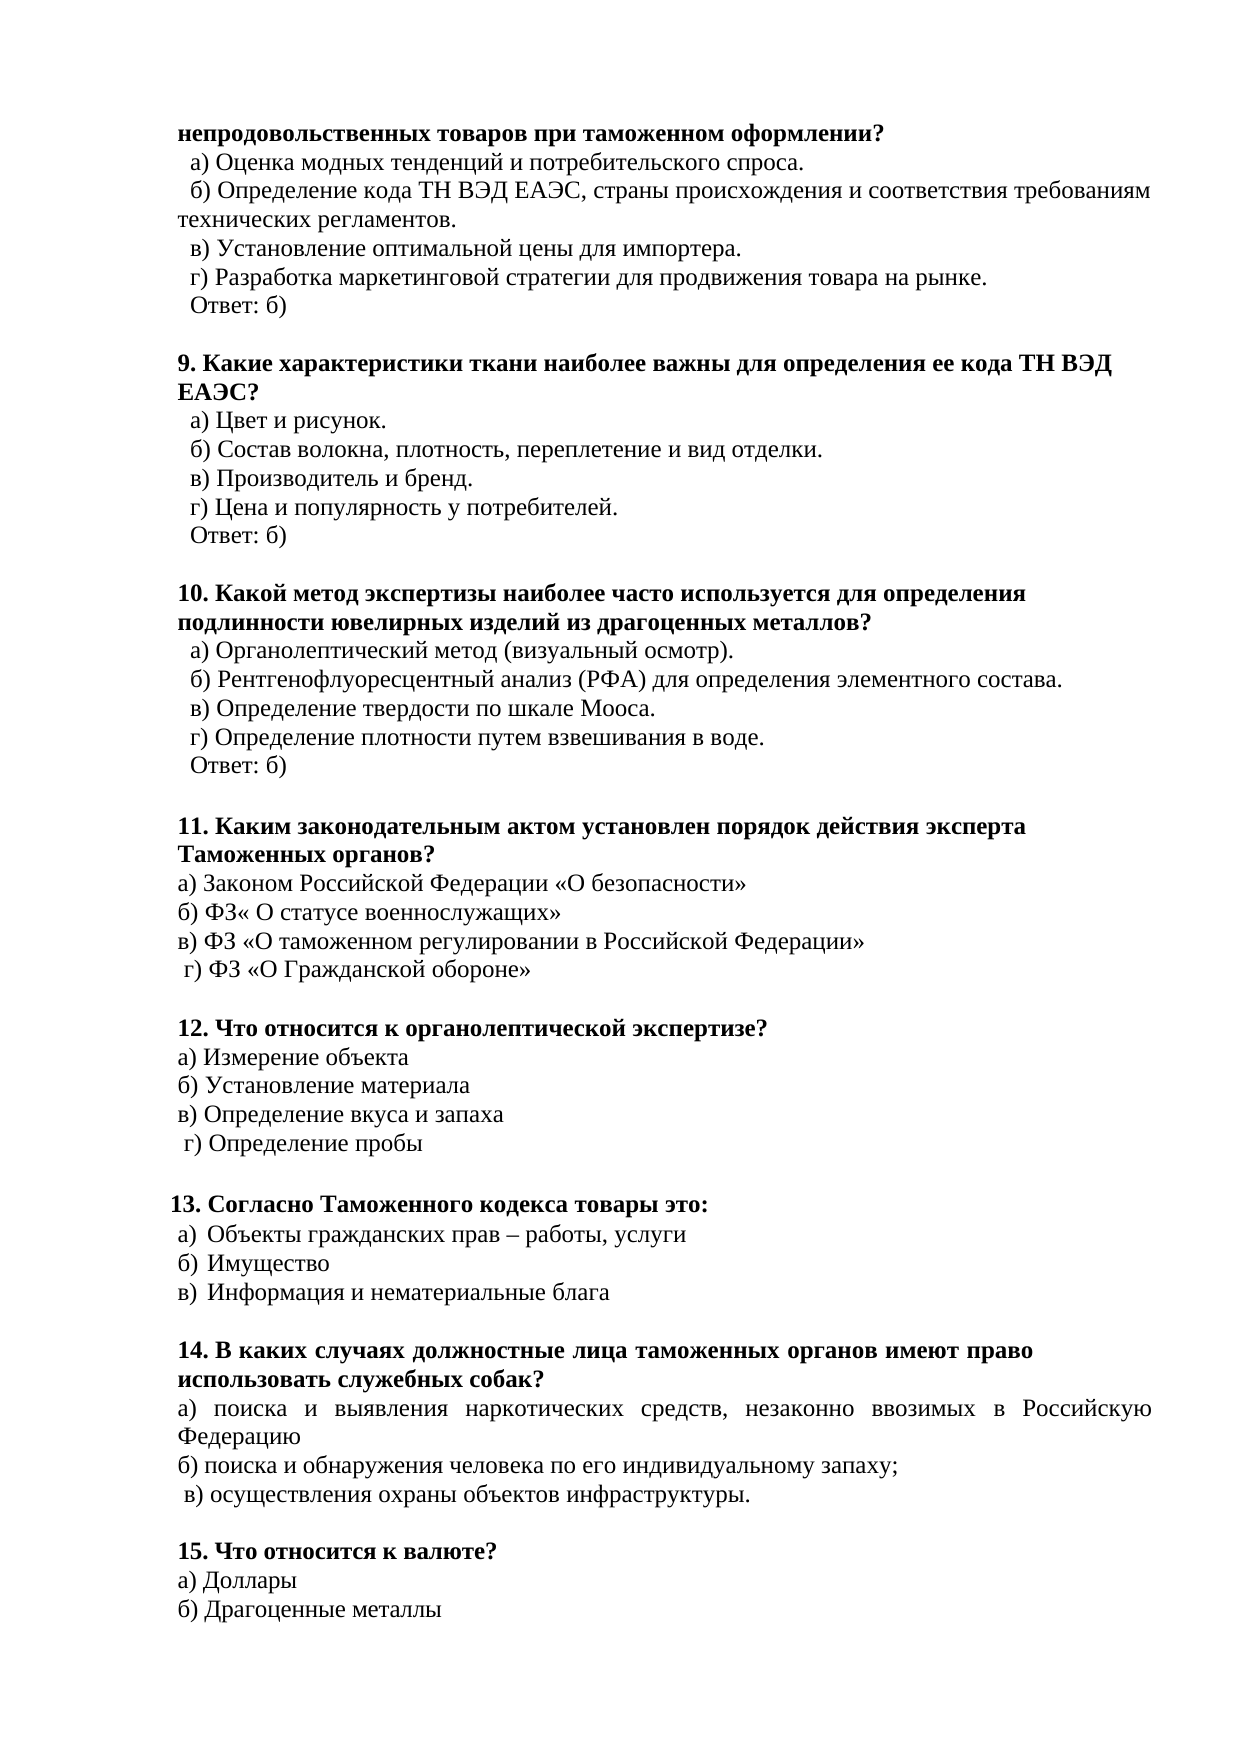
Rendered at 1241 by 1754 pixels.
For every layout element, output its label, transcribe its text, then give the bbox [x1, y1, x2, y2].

text б) поиска и обнаружения человека по его индивидуальному запаху; [177, 1450, 1152, 1479]
text г) Определение пробы [177, 1128, 1152, 1157]
text в) ФЗ «О таможенном регулировании в Российской Федерации» [177, 926, 1152, 954]
text 13. Согласно Таможенного кодекса товары это: [170, 1186, 1152, 1219]
text а) поиска и выявления наркотических средств, незаконно ввозимых в Российскую Федерацию [177, 1393, 1152, 1450]
text в) осуществления охраны объектов инфраструктуры. [177, 1479, 1152, 1508]
text в) Определение вкуса и запаха [177, 1099, 1152, 1128]
text б) Драгоценные металлы [177, 1594, 1152, 1623]
text 15. Что относится к валюте? [177, 1536, 1152, 1565]
list Объекты гражданских прав – работы, услуги [177, 1219, 1152, 1248]
text 11. Каким законодательным актом установлен порядок действия эксперта Таможенных органов? [177, 811, 1152, 868]
text 14. В каких случаях должностные лица таможенных органов имеют право использовать служебных собак? [177, 1335, 1152, 1393]
text б) ФЗ« О статусе военнослужащих» [177, 897, 1152, 926]
text а) Измерение объекта [177, 1042, 1152, 1071]
text г) ФЗ «О Гражданской обороне» [177, 954, 1152, 983]
list Имущество [177, 1248, 1152, 1277]
text а) Законом Российской Федерации «О безопасности» [177, 868, 1152, 897]
text б) Установление материала [177, 1071, 1152, 1099]
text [177, 118, 1152, 779]
text а) Доллары [177, 1565, 1152, 1594]
text 12. Что относится к органолептической экспертизе? [177, 1013, 1152, 1042]
list Информация и нематериальные блага [177, 1277, 1152, 1305]
